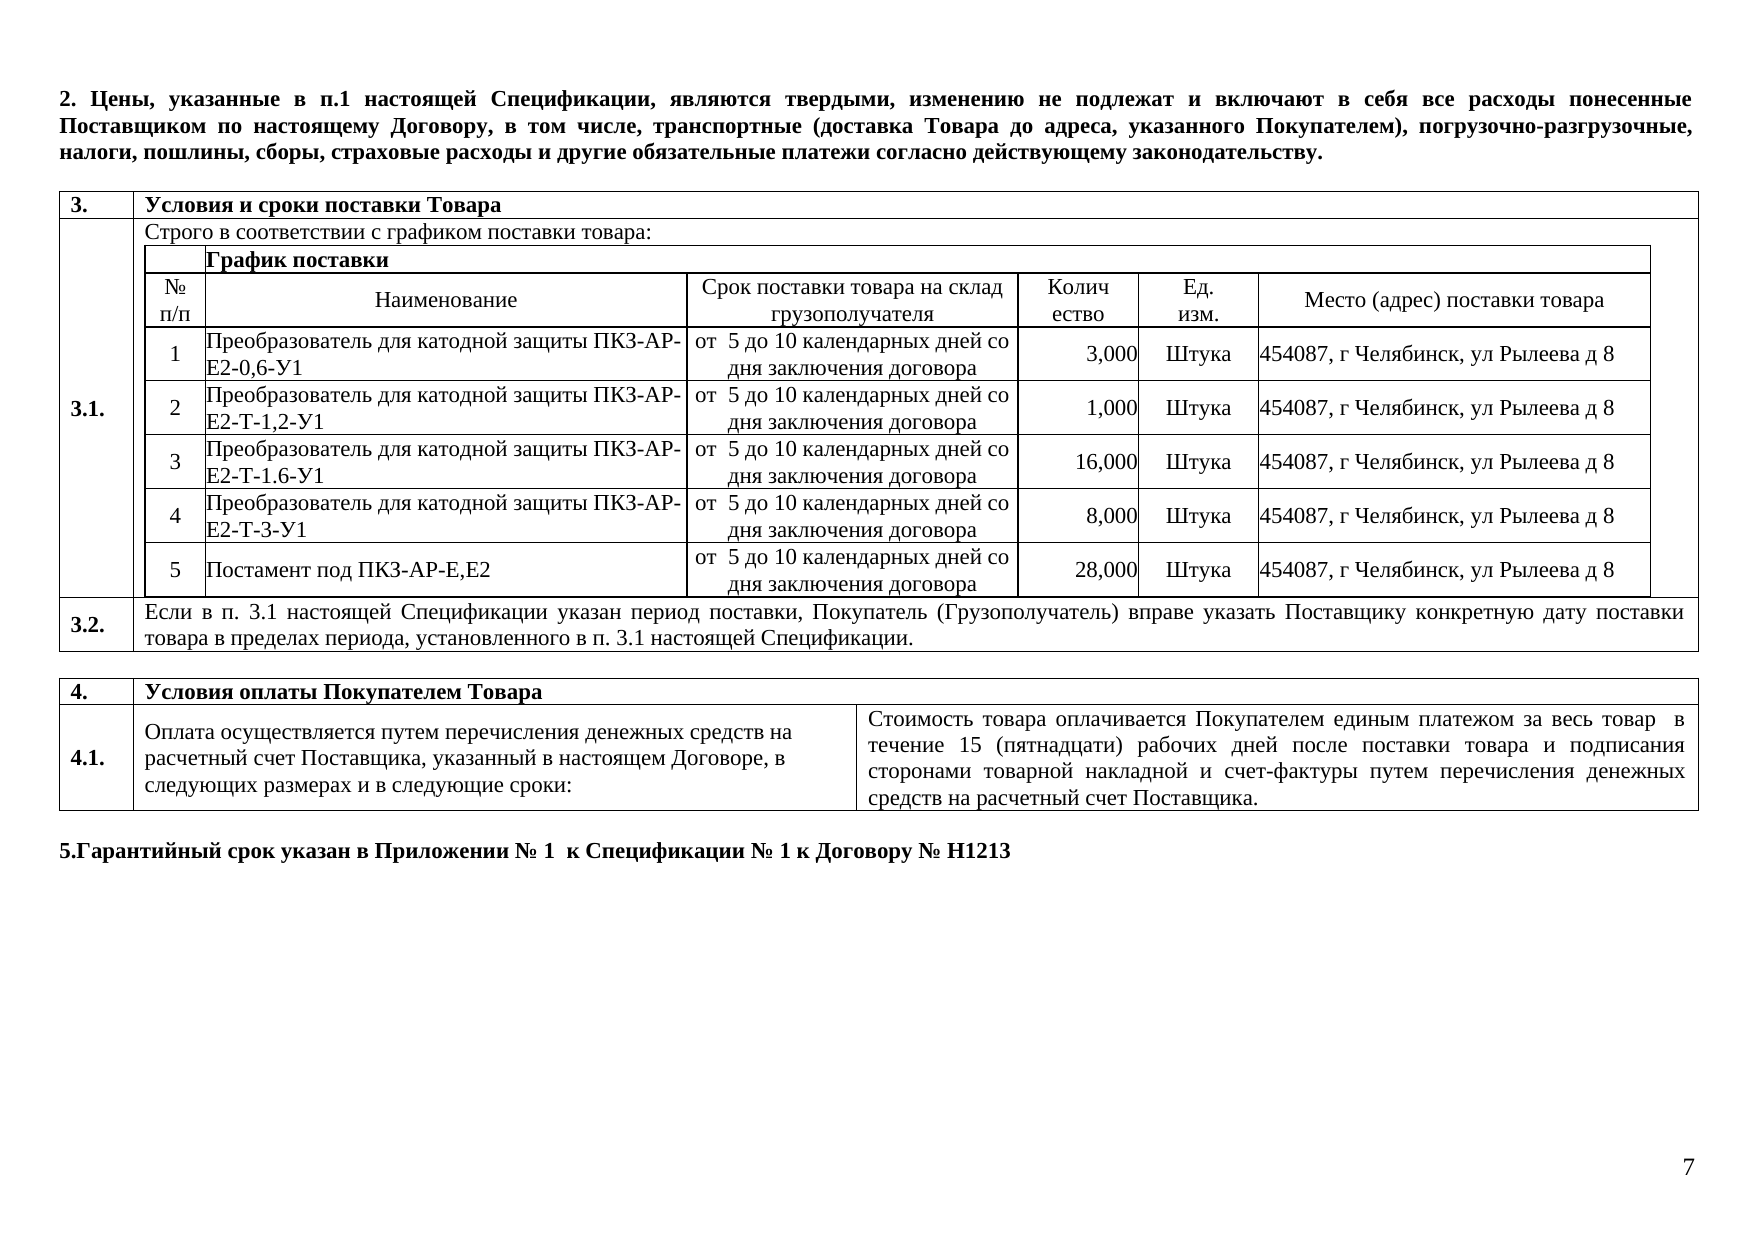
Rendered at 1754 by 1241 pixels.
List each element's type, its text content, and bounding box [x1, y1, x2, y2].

table_cell Стоимость товара оплачивается Покупателем единым платежом за весь товар в течение 15 (пятнадцати) рабочих дней после поставки товара и подписания сторонами товарной накладной и счет-фактуры путем перечисления денежных средств на расчетный счет Поставщика. [857, 705, 1698, 810]
text 5.Гарантийный срок указан в Приложении № 1 к Спецификации № 1 к Договору № Н1213 [59, 837, 1695, 863]
table_cell 3.2. [60, 598, 133, 651]
text 2. Цены, указанные в п.1 настоящей Спецификации, являются твердыми, изменению не подлежат и включают в себя все расходы понесенные Поставщиком по настоящему Договору, в том числе, транспортные (доставка Товара до адреса, указанного Покупателем), погрузочно-разгрузочные, налоги, пошлины, сборы, страховые расходы и другие обязательные платежи согласно действующему законодательству. [59, 85, 1695, 164]
table_cell Оплата осуществляется путем перечисления денежных средств на расчетный счет Поставщика, указанный в настоящем Договоре, в следующих размерах и в следующие сроки: [134, 705, 856, 810]
table_cell Строго в соответствии с графиком поставки товара: [134, 219, 1698, 597]
table_header 4. [60, 679, 133, 704]
table_header Условия оплаты Покупателем Товара [134, 679, 1698, 704]
table_cell 3.1. [60, 219, 133, 597]
table_header Условия и сроки поставки Товара [134, 192, 1698, 218]
table_cell Если в п. 3.1 настоящей Спецификации указан период поставки, Покупатель (Грузополучатель) вправе указать Поставщику конкретную дату поставки товара в пределах периода, установленного в п. 3.1 настоящей Спецификации. [134, 598, 1698, 651]
table_cell 4.1. [60, 705, 133, 810]
table_header 3. [60, 192, 133, 218]
